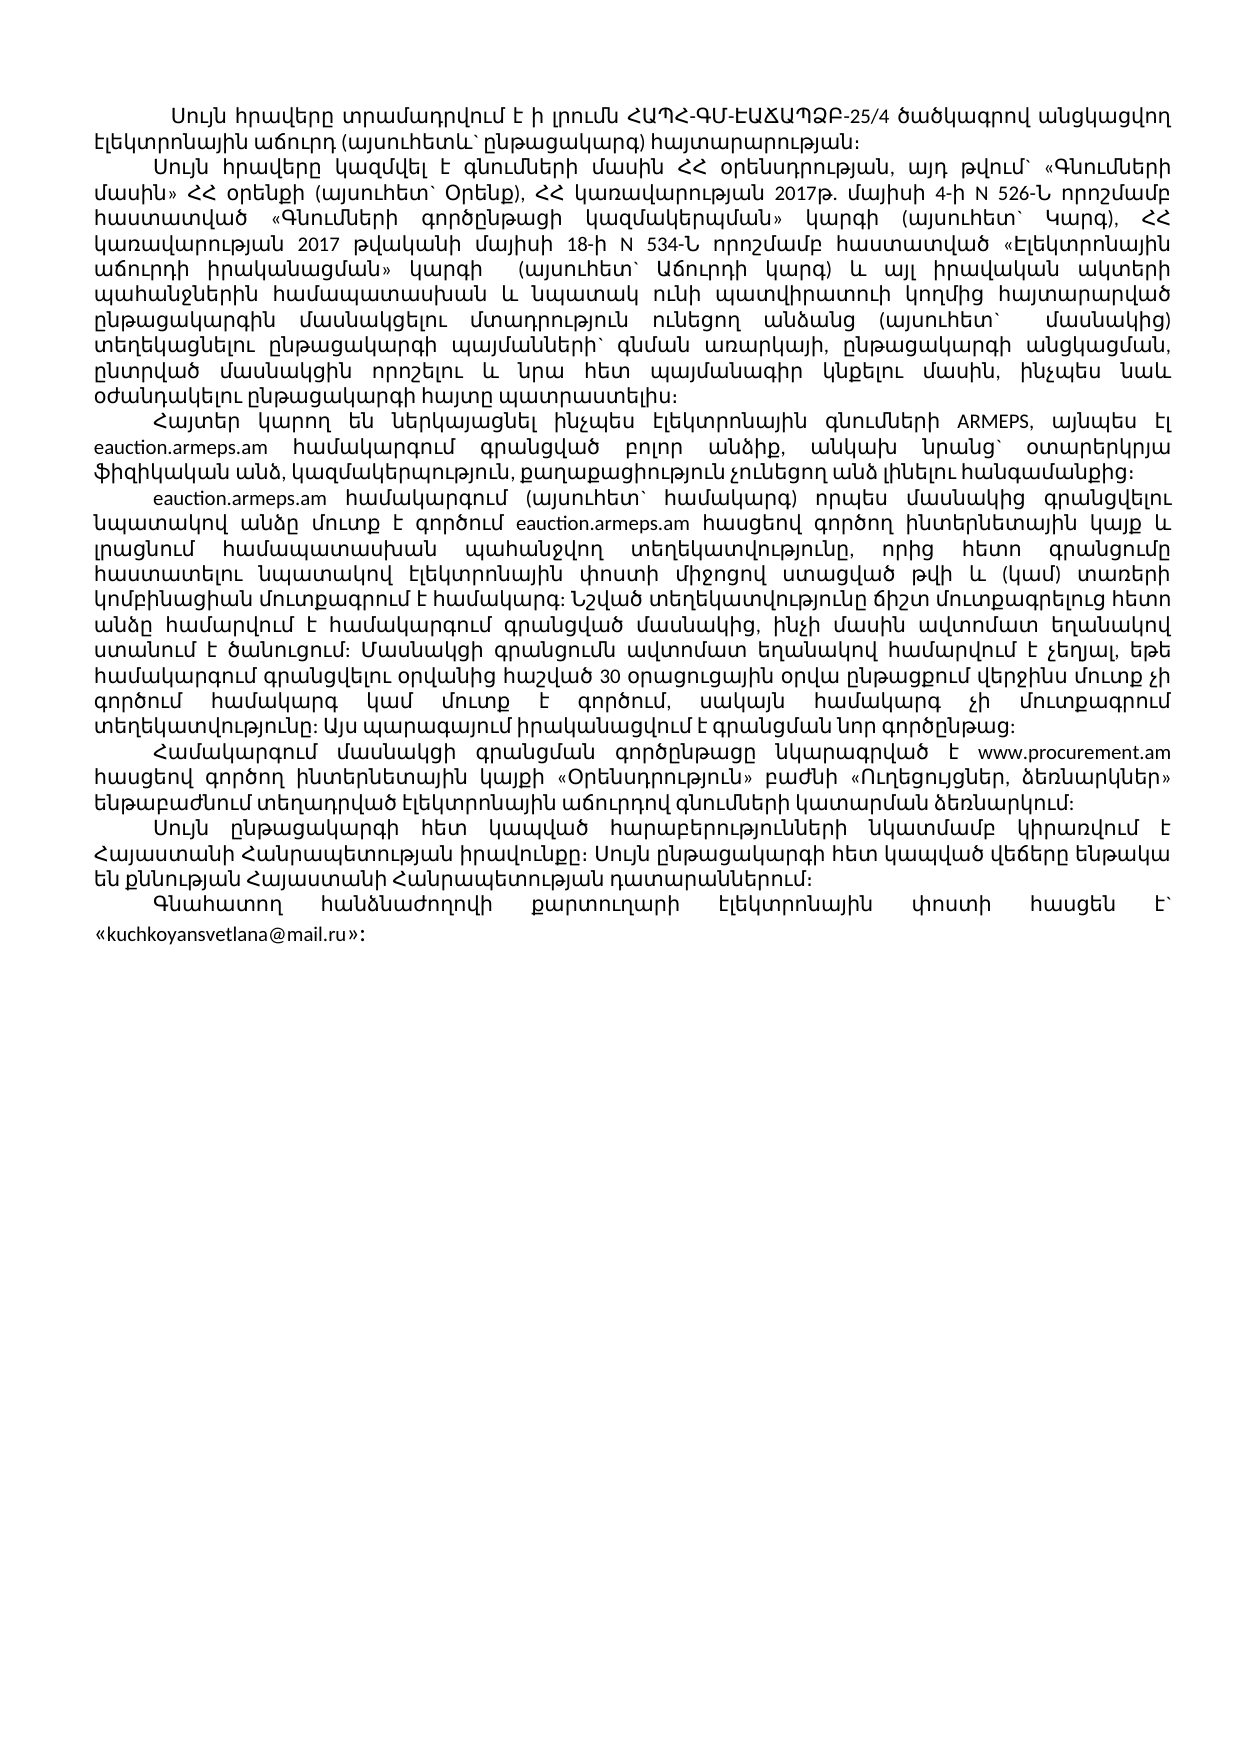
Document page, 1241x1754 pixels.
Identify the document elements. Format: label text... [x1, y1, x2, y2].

text Սույն ընթացակարգի հետ կապված հարաբերությունների նկատմամբ կիրառվում է Հայաստանի Հանրապետության իրավունքը։ Սույն ընթացակարգի հետ կապված վեճերը ենթակա են քննության Հայաստանի Հանրապետության դատարաններում։ [94, 815, 1171, 892]
text Սույն հրավերը տրամադրվում է ի լրումն ՀԱՊՀ-ԳՄ-ԷԱՃԱՊՁԲ-25/4 ծածկագրով անցկացվող էլեկտրոնային աճուրդ (այսուհետև` ընթացակարգ) հայտարարության։ [94, 104, 1171, 154]
text Համակարգում մասնակցի գրանցման գործընթացը նկարագրված է www.procurement.am հասցեով գործող ինտերնետային կայքի «Օրենսդրություն» բաժնի «Ուղեցույցներ, ձեռնարկներ» ենթաբաժնում տեղադրված էլեկտրոնային աճուրդով գնումների կատարման ձեռնարկում: [94, 739, 1171, 815]
text Հայտեր կարող են ներկայացնել ինչպես էլեկտրոնային գնումների ARMEPS, այնպես էլ eauction.armeps.am համակարգում գրանցված բոլոր անձիք, անկախ նրանց` օտարերկրյա ֆիզիկական անձ, կազմակերպություն, քաղաքացիություն չունեցող անձ լինելու հանգամանքից։ [94, 409, 1171, 485]
text Սույն հրավերը կազմվել է գնումների մասին ՀՀ օրենսդրության, այդ թվում` «Գնումների մասին» ՀՀ օրենքի (այսուհետ` Օրենք), ՀՀ կառավարության 2017թ. մայիսի 4-ի N 526-Ն որոշմամբ հաստատված «Գնումների գործընթացի կազմակերպման» կարգի (այսուհետ` Կարգ), ՀՀ կառավարության 2017 թվականի մայիսի 18-ի N 534-Ն որոշմամբ հաստատված «Էլեկտրոնային աճուրդի իրականացման» կարգի (այսուհետ` Աճուրդի կարգ) և այլ իրավական ակտերի պահանջներին համապատասխան և նպատակ ունի պատվիրատուի կողմից հայտարարված ընթացակարգին մասնակցելու մտադրություն ունեցող անձանց (այսուհետ` մասնակից) տեղեկացնելու ընթացակարգի պայմանների` գնման առարկայի, ընթացակարգի անցկացման, ընտրված մասնակցին որոշելու և նրա հետ պայմանագիր կնքելու մասին, ինչպես նաև օժանդակելու ընթացակարգի հայտը պատրաստելիս։ [94, 154, 1171, 409]
text eauction.armeps.am համակարգում (այսուհետ` համակարգ) որպես մասնակից գրանցվելու նպատակով անձը մուտք է գործում eauction.armeps.am հասցեով գործող ինտերնետային կայք և լրացնում համապատասխան պահանջվող տեղեկատվությունը, որից հետո գրանցումը հաստատելու նպատակով էլեկտրոնային փոստի միջոցով ստացված թվի և (կամ) տառերի կոմբինացիան մուտքագրում է համակարգ: Նշված տեղեկատվությունը ճիշտ մուտքագրելուց հետո անձը համարվում է համակարգում գրանցված մասնակից, ինչի մասին ավտոմատ եղանակով ստանում է ծանուցում: Մասնակցի գրանցումն ավտոմատ եղանակով համարվում է չեղյալ, եթե համակարգում գրանցվելու օրվանից հաշված 30 օրացուցային օրվա ընթացքում վերջինս մուտք չի գործում համակարգ կամ մուտք է գործում, սակայն համակարգ չի մուտքագրում տեղեկատվությունը: Այս պարագայում իրականացվում է գրանցման նոր գործընթաց: [94, 485, 1171, 739]
text Գնահատող հանձնաժողովի քարտուղարի էլեկտրոնային փոստի հասցեն է` «kuchkoyansvetlana@mail.ru»: [94, 892, 1171, 948]
